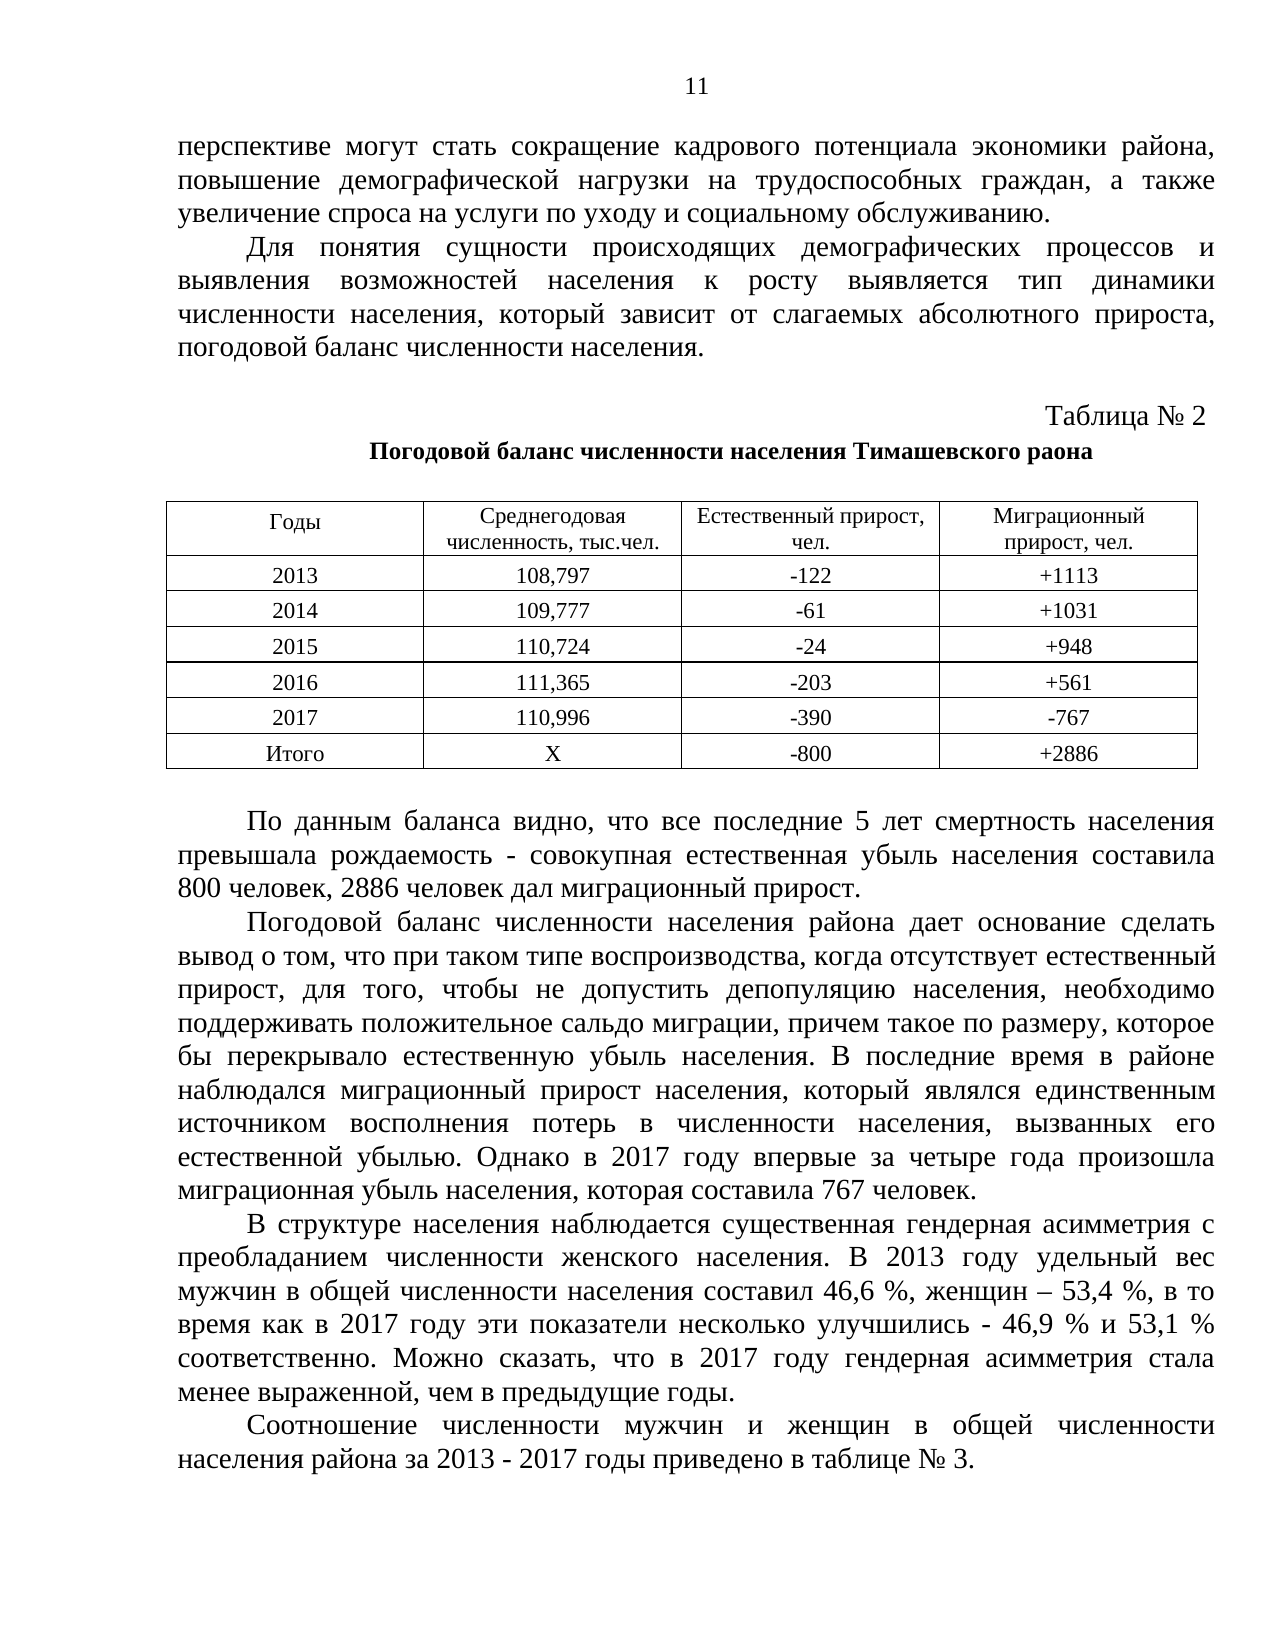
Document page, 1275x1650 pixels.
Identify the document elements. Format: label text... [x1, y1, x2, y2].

table_cell -122 [682, 556, 939, 590]
table_header Годы [167, 502, 423, 555]
table_cell 110,996 [424, 698, 681, 732]
text Для понятия сущности происходящих демографических процессов и выявления возможностей населения к росту выявляется тип динамики численности населения, который зависит от слагаемых абсолютного прироста, погодовой баланс численности населения. [177, 229, 1216, 363]
table_cell +1031 [940, 591, 1197, 626]
table_header Миграционный прирост, чел. [940, 502, 1197, 555]
table_cell 2016 [167, 663, 423, 697]
text Погодовой баланс численности населения Тимашевского раона [177, 432, 1216, 467]
text Погодовой баланс численности населения района дает основание сделать вывод о том, что при таком типе воспроизводства, когда отсутствует естественный прирост, для того, чтобы не допустить депопуляцию населения, необходимо поддерживать положительное сальдо миграции, причем такое по размеру, которое бы перекрывало естественную убыль населения. В последние время в районе наблюдался миграционный прирост населения, который являлся единственным источником восполнения потерь в численности населения, вызванных его естественной убылью. Однако в 2017 году впервые за четыре года произошла миграционная убыль населения, которая составила 767 человек. [177, 904, 1216, 1206]
table_cell Итого [167, 734, 423, 768]
text По данным баланса видно, что все последние 5 лет смертность населения превышала рождаемость - совокупная естественная убыль населения составила 800 человек, 2886 человек дал миграционный прирост. [177, 803, 1216, 904]
table_cell 2015 [167, 627, 423, 661]
table_cell -767 [940, 698, 1197, 732]
table_cell Х [424, 734, 681, 768]
text Таблица № 2 [177, 398, 1216, 432]
table_cell 109,777 [424, 591, 681, 626]
table_cell -800 [682, 734, 939, 768]
table_header Среднегодовая численность, тыс.чел. [424, 502, 681, 555]
table_cell 2014 [167, 591, 423, 626]
table_cell +561 [940, 663, 1197, 697]
table_cell 108,797 [424, 556, 681, 590]
table_cell +948 [940, 627, 1197, 661]
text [177, 128, 1216, 229]
table_cell -390 [682, 698, 939, 732]
table_cell 111,365 [424, 663, 681, 697]
table_cell 2017 [167, 698, 423, 732]
table_cell -24 [682, 627, 939, 661]
table_cell -61 [682, 591, 939, 626]
table_header Естественный прирост, чел. [682, 502, 939, 555]
text Соотношение численности мужчин и женщин в общей численности населения района за 2013 - 2017 годы приведено в таблице № 3. [177, 1407, 1216, 1474]
text В структуре населения наблюдается существенная гендерная асимметрия с преобладанием численности женского населения. В 2013 году удельный вес мужчин в общей численности населения составил 46,6 %, женщин – 53,4 %, в то время как в 2017 году эти показатели несколько улучшились - 46,9 % и 53,1 % соответственно. Можно сказать, что в 2017 году гендерная асимметрия стала менее выраженной, чем в предыдущие годы. [177, 1206, 1216, 1407]
table_cell +1113 [940, 556, 1197, 590]
table_cell -203 [682, 663, 939, 697]
table_cell 2013 [167, 556, 423, 590]
table_cell +2886 [940, 734, 1197, 768]
table_cell 110,724 [424, 627, 681, 661]
